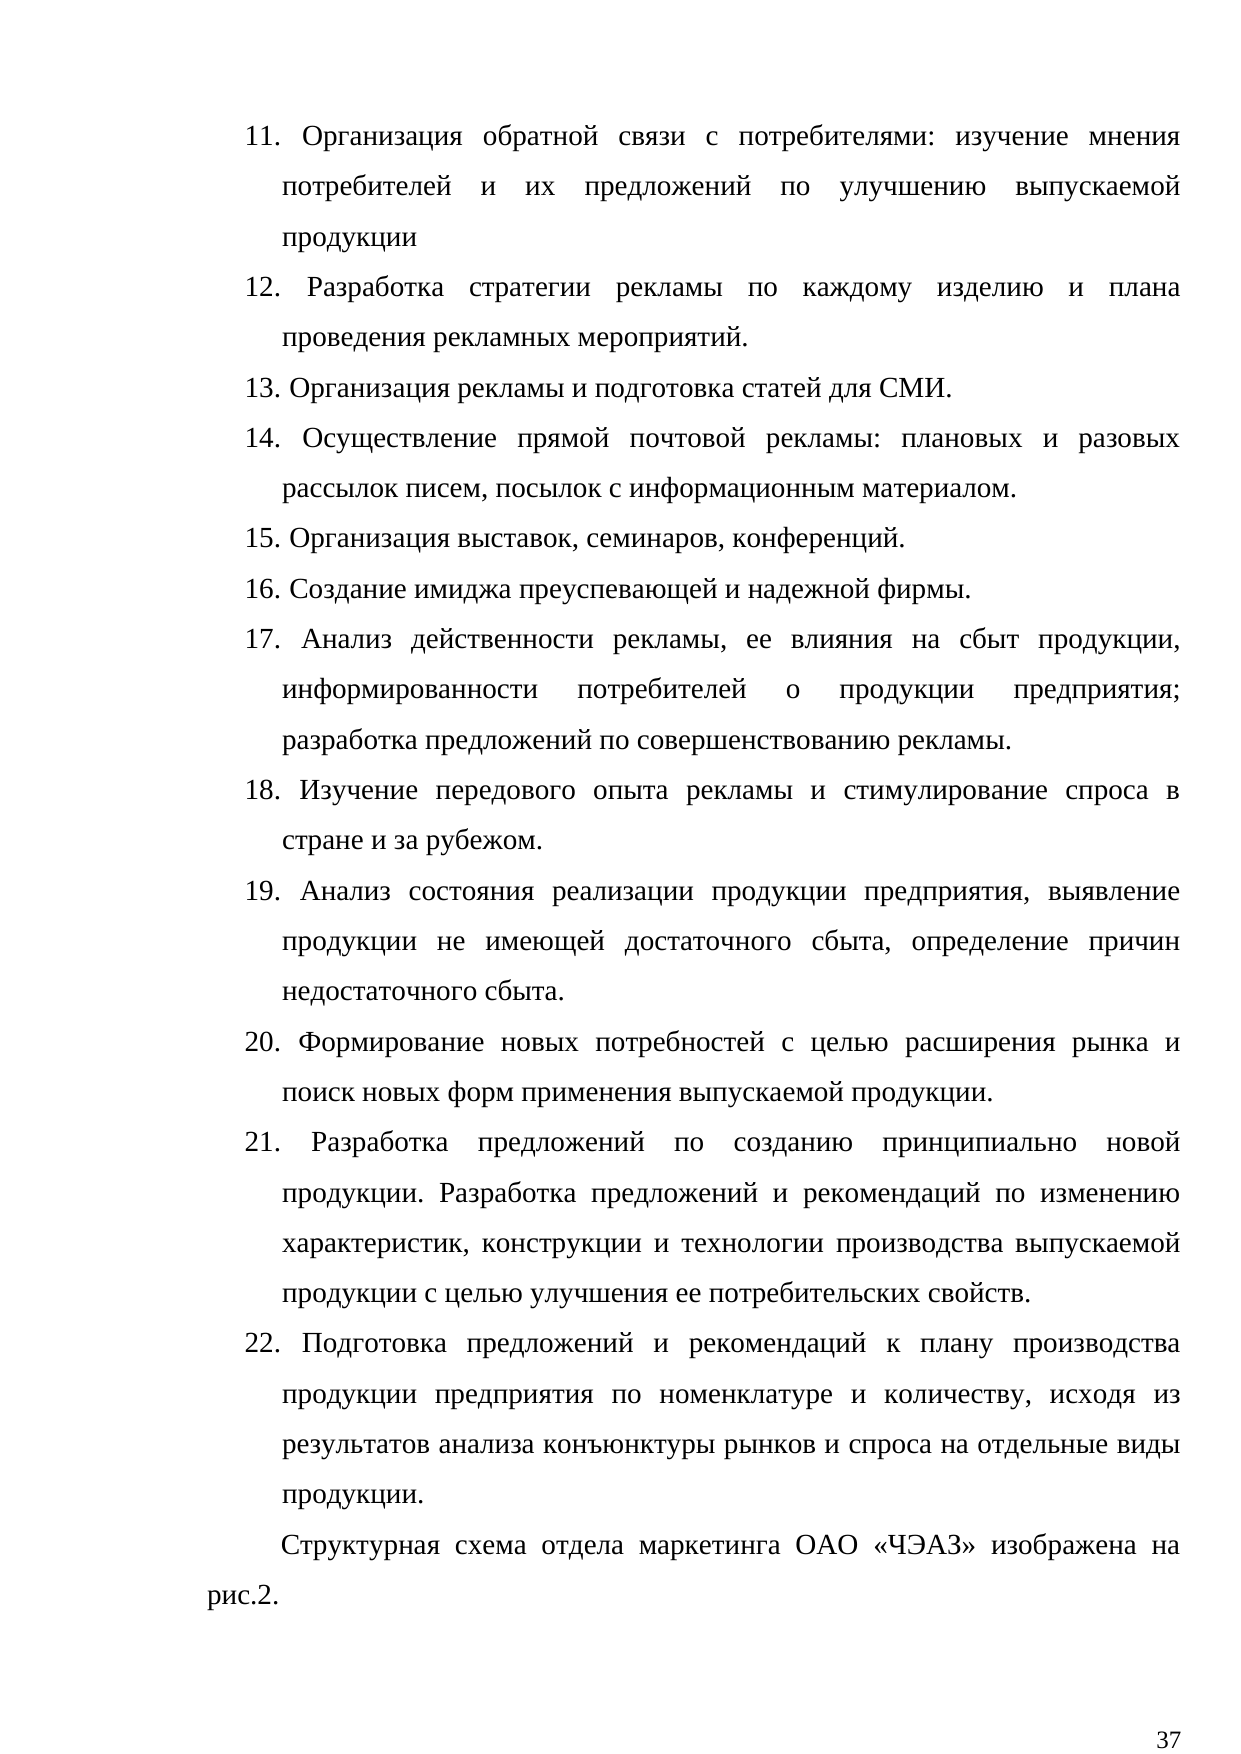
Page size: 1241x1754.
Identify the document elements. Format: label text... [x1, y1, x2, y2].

list Разработка стратегии рекламы по каждому изделию и плана проведения рекламных мероприятий. [244, 269, 1181, 353]
list Создание имиджа преуспевающей и надежной фирмы. [244, 571, 1181, 604]
list Осуществление прямой почтовой рекламы: плановых и разовых рассылок писем, посылок с информационным материалом. [244, 420, 1181, 504]
list Изучение передового опыта рекламы и стимулирование спроса в стране и за рубежом. [244, 772, 1181, 856]
list Организация обратной связи с потребителями: изучение мнения потребителей и их предложений по улучшению выпускаемой продукции [244, 118, 1181, 252]
list Организация рекламы и подготовка статей для СМИ. [244, 370, 1181, 403]
list Подготовка предложений и рекомендаций к плану производства продукции предприятия по номенклатуре и количеству, исходя из результатов анализа конъюнктуры рынков и спроса на отдельные виды продукции. [244, 1326, 1181, 1510]
list Анализ действенности рекламы, ее влияния на сбыт продукции, информированности потребителей о продукции предприятия; разработка предложений по совершенствованию рекламы. [244, 621, 1181, 755]
text Структурная схема отдела маркетинга ОАО «ЧЭАЗ» изображена на рис.2. [207, 1527, 1181, 1611]
list Анализ состояния реализации продукции предприятия, выявление продукции не имеющей достаточного сбыта, определение причин недостаточного сбыта. [244, 873, 1181, 1007]
list Организация выставок, семинаров, конференций. [244, 521, 1181, 554]
list Формирование новых потребностей с целью расширения рынка и поиск новых форм применения выпускаемой продукции. [244, 1024, 1181, 1108]
list Разработка предложений по созданию принципиально новой продукции. Разработка предложений и рекомендаций по изменению характеристик, конструкции и технологии производства выпускаемой продукции с целью улучшения ее потребительских свойств. [244, 1124, 1181, 1309]
